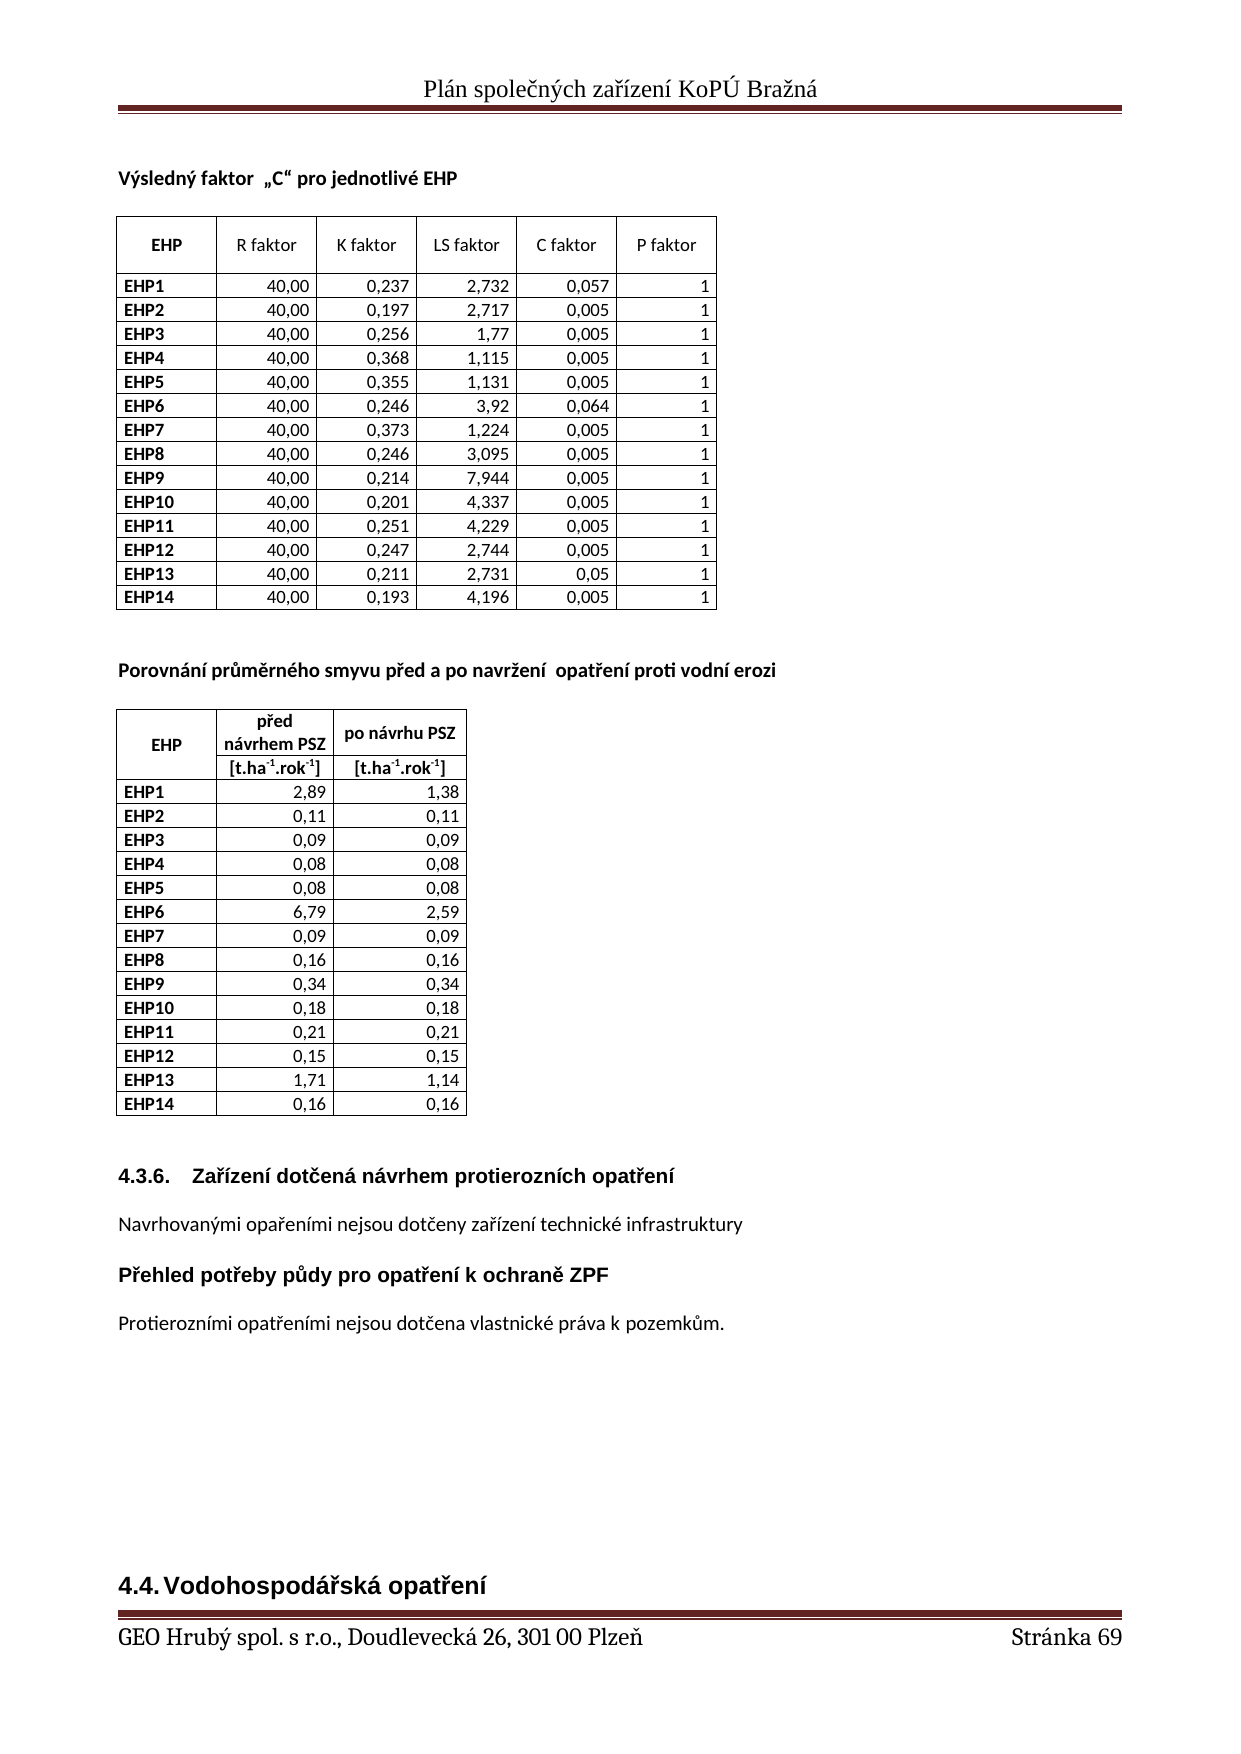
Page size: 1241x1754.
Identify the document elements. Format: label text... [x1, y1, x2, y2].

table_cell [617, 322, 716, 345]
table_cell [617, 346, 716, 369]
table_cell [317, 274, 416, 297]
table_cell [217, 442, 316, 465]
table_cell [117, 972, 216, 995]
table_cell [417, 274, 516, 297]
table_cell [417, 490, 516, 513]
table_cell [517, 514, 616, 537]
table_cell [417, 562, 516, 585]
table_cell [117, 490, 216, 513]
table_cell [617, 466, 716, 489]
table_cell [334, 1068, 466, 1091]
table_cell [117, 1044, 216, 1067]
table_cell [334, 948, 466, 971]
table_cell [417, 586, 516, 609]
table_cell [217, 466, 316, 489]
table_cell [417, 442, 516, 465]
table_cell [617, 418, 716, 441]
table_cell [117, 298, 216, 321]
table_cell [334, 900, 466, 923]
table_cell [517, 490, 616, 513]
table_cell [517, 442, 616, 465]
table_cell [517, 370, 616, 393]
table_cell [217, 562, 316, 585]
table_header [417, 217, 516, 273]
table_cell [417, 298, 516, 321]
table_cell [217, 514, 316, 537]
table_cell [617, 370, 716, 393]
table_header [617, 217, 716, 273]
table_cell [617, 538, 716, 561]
list Vodohospodářská opatření [118, 1571, 1122, 1599]
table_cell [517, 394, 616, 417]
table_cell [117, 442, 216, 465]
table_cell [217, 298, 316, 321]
text Přehled potřeby půdy pro opatření k ochraně ZPF [118, 1262, 1122, 1286]
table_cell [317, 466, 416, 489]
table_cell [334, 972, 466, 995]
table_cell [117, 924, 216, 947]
text Protierozními opatřeními nejsou dotčena vlastnické práva k pozemkům. [118, 1310, 1122, 1336]
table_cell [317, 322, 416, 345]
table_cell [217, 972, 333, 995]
text Navrhovanými opařeními nejsou dotčeny zařízení technické infrastruktury [118, 1212, 1122, 1237]
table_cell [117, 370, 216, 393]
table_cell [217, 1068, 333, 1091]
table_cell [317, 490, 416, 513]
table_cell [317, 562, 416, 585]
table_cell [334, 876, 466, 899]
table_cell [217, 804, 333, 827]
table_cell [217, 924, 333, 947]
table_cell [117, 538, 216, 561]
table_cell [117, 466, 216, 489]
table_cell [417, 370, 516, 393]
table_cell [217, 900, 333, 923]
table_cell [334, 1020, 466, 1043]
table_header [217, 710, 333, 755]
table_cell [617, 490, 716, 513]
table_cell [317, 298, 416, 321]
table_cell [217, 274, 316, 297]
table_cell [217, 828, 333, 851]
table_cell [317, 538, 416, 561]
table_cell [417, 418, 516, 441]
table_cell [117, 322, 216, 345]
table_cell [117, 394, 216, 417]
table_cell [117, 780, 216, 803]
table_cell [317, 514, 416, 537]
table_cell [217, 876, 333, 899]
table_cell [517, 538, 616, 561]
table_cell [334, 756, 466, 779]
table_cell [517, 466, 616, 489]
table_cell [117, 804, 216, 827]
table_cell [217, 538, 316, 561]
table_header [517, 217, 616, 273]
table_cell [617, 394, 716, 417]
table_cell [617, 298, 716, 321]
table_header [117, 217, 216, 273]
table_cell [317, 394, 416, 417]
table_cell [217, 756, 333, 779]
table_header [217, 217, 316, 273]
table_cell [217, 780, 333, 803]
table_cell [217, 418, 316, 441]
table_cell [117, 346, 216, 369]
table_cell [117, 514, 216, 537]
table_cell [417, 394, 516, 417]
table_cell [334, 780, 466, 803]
text Porovnání průměrného smyvu před a po navržení opatření proti vodní erozi [118, 658, 1122, 683]
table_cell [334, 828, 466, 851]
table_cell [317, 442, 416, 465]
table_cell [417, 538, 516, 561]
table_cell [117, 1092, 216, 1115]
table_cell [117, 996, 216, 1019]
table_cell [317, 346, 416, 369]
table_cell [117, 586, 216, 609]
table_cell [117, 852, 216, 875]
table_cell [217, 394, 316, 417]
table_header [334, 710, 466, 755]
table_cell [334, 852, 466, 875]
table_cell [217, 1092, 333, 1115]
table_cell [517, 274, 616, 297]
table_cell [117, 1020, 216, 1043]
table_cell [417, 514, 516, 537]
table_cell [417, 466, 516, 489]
list Zařízení dotčená návrhem protierozních opatření [118, 1164, 1122, 1188]
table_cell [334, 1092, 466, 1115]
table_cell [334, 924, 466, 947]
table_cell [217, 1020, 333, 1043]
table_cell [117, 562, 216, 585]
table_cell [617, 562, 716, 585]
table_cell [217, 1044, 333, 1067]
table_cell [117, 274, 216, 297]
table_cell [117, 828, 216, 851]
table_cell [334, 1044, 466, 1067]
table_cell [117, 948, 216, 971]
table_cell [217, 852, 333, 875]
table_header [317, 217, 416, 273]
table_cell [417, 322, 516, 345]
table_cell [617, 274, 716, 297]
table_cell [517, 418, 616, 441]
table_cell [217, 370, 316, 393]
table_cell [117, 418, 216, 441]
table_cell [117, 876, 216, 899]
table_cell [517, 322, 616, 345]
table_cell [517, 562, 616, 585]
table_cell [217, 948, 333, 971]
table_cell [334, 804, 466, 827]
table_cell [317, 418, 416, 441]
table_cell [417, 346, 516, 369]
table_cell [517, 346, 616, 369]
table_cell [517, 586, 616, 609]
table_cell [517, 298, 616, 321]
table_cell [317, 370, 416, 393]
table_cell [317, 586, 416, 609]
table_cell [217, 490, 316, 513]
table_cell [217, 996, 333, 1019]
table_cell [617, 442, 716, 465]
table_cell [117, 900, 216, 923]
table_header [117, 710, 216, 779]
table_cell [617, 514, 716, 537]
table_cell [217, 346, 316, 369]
text Výsledný faktor „C“ pro jednotlivé EHP [118, 165, 1122, 190]
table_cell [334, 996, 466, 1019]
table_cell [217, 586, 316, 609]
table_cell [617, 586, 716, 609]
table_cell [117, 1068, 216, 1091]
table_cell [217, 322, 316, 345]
